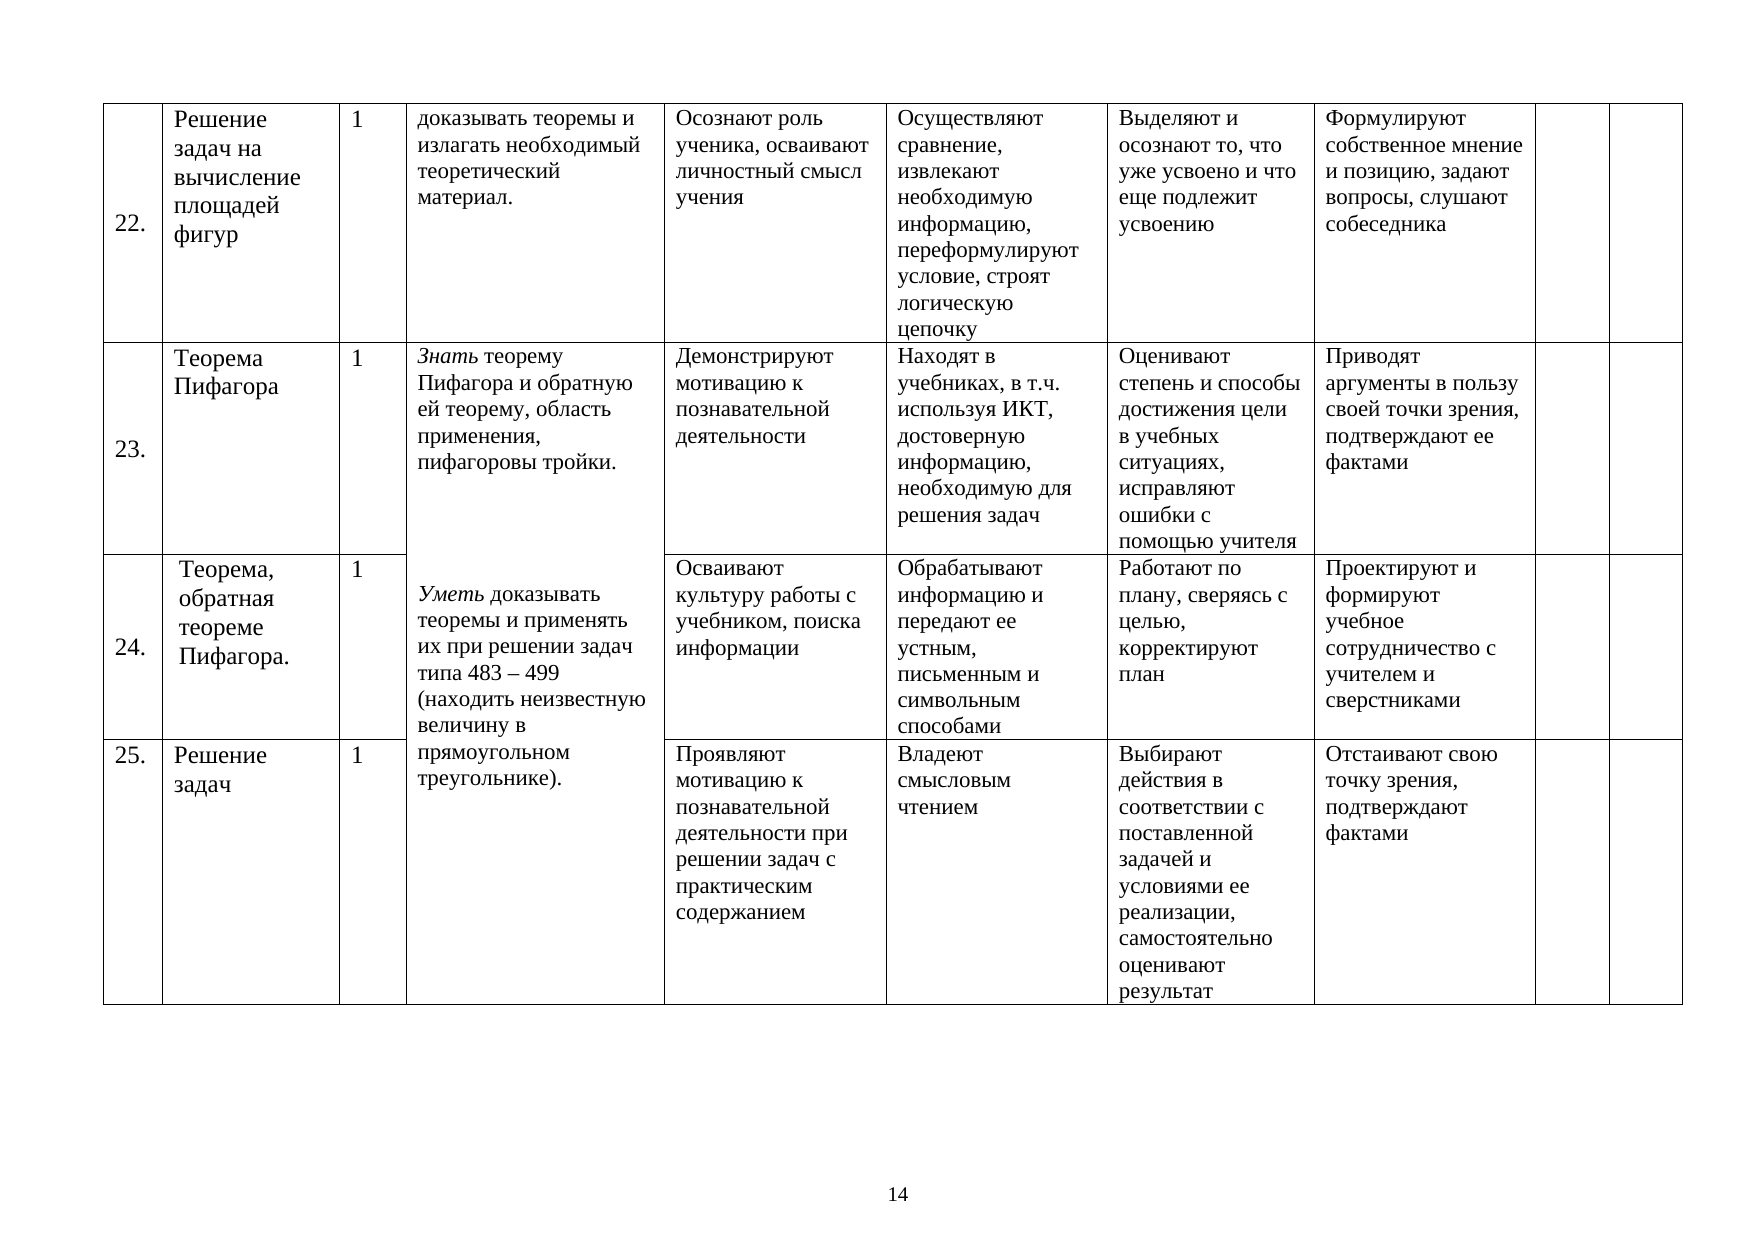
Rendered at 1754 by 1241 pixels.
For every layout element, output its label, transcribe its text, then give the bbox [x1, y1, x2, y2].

table_cell Осваивают культуру работы с учебником, поиска информации [665, 555, 886, 739]
table_cell Демонстрируют мотивацию к познавательной деятельности [665, 343, 886, 553]
table_cell [1536, 555, 1609, 739]
table_cell Решение задач [163, 740, 339, 1003]
table_cell Проявляют мотивацию к познавательной деятельности при решении задач с практическим содержанием [665, 740, 886, 1003]
table_cell Приводят аргументы в пользу своей точки зрения, подтверждают ее фактами [1315, 343, 1535, 553]
table_cell Выделяют и осознают то, что уже усвоено и что еще подлежит усвоению [1108, 104, 1314, 342]
table_cell Выбирают действия в соответствии с поставленной задачей и условиями ее реализации, самостоятельно оценивают результат [1108, 740, 1314, 1003]
table_cell 1 [340, 555, 406, 739]
table_cell Проектируют и формируют учебное сотрудничество с учителем и сверстниками [1315, 555, 1535, 739]
table_cell [104, 740, 162, 1003]
table_cell Формулируют собственное мнение и позицию, задают вопросы, слушают собеседника [1315, 104, 1535, 342]
table_cell Знать теорему Пифагора и обратную ей теорему, область применения, пифагоровы тройки. Уметь доказывать теоремы и применять их при решении задач типа 483 – 499 (находить неизвестную величину в прямоугольном треугольнике). [407, 343, 664, 1003]
table_cell 1 [340, 343, 406, 553]
table_cell Владеют смысловым чтением [887, 740, 1107, 1003]
table_cell 1 [340, 740, 406, 1003]
table_cell [1536, 104, 1609, 342]
table_cell [104, 343, 162, 553]
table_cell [163, 104, 339, 342]
table_cell Отстаивают свою точку зрения, подтверждают фактами [1315, 740, 1535, 1003]
table_cell [1536, 343, 1609, 553]
table_cell Теорема, обратная теореме Пифагора. [163, 555, 339, 739]
table_cell Работают по плану, сверяясь с целью, корректируют план [1108, 555, 1314, 739]
table_cell [1610, 104, 1682, 342]
table_cell [1610, 555, 1682, 739]
table_cell 1 [340, 104, 406, 342]
table_cell Оценивают степень и способы достижения цели в учебных ситуациях, исправляют ошибки с помощью учителя [1108, 343, 1314, 553]
table_cell [104, 104, 162, 342]
table_cell Находят в учебниках, в т.ч. используя ИКТ, достоверную информацию, необходимую для решения задач [887, 343, 1107, 553]
table_cell Осуществляют сравнение, извлекают необходимую информацию, переформулируют условие, строят логическую цепочку [887, 104, 1107, 342]
table_cell Теорема Пифагора [163, 343, 339, 553]
table_cell Осознают роль ученика, осваивают личностный смысл учения [665, 104, 886, 342]
table_cell [1536, 740, 1609, 1003]
table_cell Обрабатывают информацию и передают ее устным, письменным и символьным способами [887, 555, 1107, 739]
table_cell [1610, 740, 1682, 1003]
table_cell [104, 555, 162, 739]
table_cell [1610, 343, 1682, 553]
